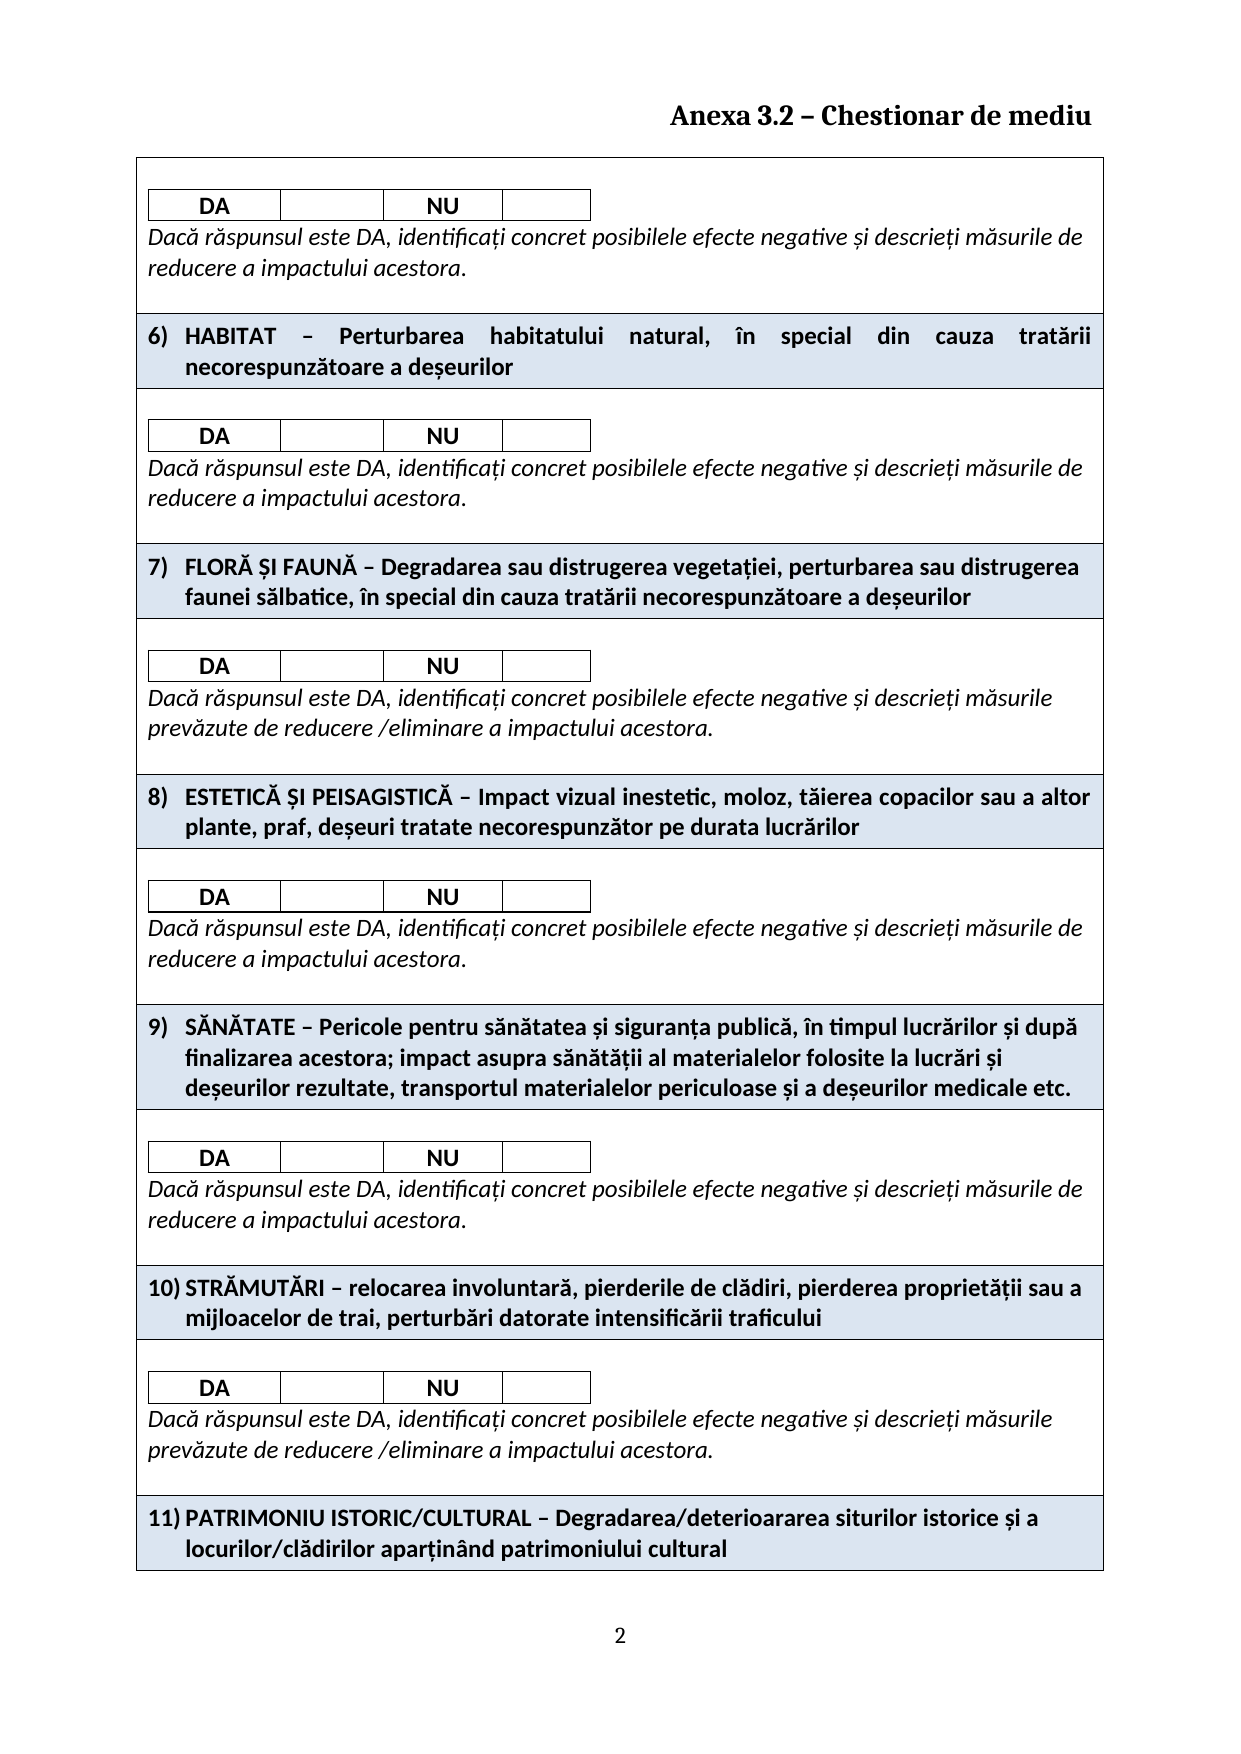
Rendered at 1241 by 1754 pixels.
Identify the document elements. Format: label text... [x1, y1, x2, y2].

table_cell Dacă răspunsul este DA, identificați concret posibilele efecte negative și descrieți măsurile prevăzute de reducere /eliminare a impactului acestora. [137, 619, 1103, 774]
table_cell STRĂMUTĂRI – relocarea involuntară, pierderile de clădiri, pierderea proprietății sau a mijloacelor de trai, perturbări datorate intensificării traficului [137, 1266, 1103, 1339]
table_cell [137, 158, 1103, 313]
table_cell ESTETICĂ ȘI PEISAGISTICĂ – Impact vizual inestetic, moloz, tăierea copacilor sau a altor plante, praf, deșeuri tratate necorespunzător pe durata lucrărilor [137, 775, 1103, 848]
table_cell Dacă răspunsul este DA, identificați concret posibilele efecte negative și descrieți măsurile de reducere a impactului acestora. [137, 389, 1103, 543]
table_cell SĂNĂTATE – Pericole pentru sănătatea și siguranța publică, în timpul lucrărilor și după finalizarea acestora; impact asupra sănătății al materialelor folosite la lucrări și deșeurilor rezultate, transportul materialelor periculoase și a deșeurilor medicale etc. [137, 1005, 1103, 1109]
table_cell Dacă răspunsul este DA, identificați concret posibilele efecte negative și descrieți măsurile prevăzute de reducere /eliminare a impactului acestora. [137, 1340, 1103, 1495]
table_cell Dacă răspunsul este DA, identificați concret posibilele efecte negative și descrieți măsurile de reducere a impactului acestora. [137, 1110, 1103, 1265]
table_cell Dacă răspunsul este DA, identificați concret posibilele efecte negative și descrieți măsurile de reducere a impactului acestora. [137, 849, 1103, 1004]
table_cell FLORĂ ȘI FAUNĂ – Degradarea sau distrugerea vegetației, perturbarea sau distrugerea faunei sălbatice, în special din cauza tratării necorespunzătoare a deșeurilor [137, 544, 1103, 618]
table_cell PATRIMONIU ISTORIC/CULTURAL – Degradarea/deterioararea siturilor istorice și a locurilor/clădirilor aparținând patrimoniului cultural [137, 1496, 1103, 1570]
table_cell HABITAT – Perturbarea habitatului natural, în special din cauza tratării necorespunzătoare a deșeurilor [137, 314, 1103, 388]
